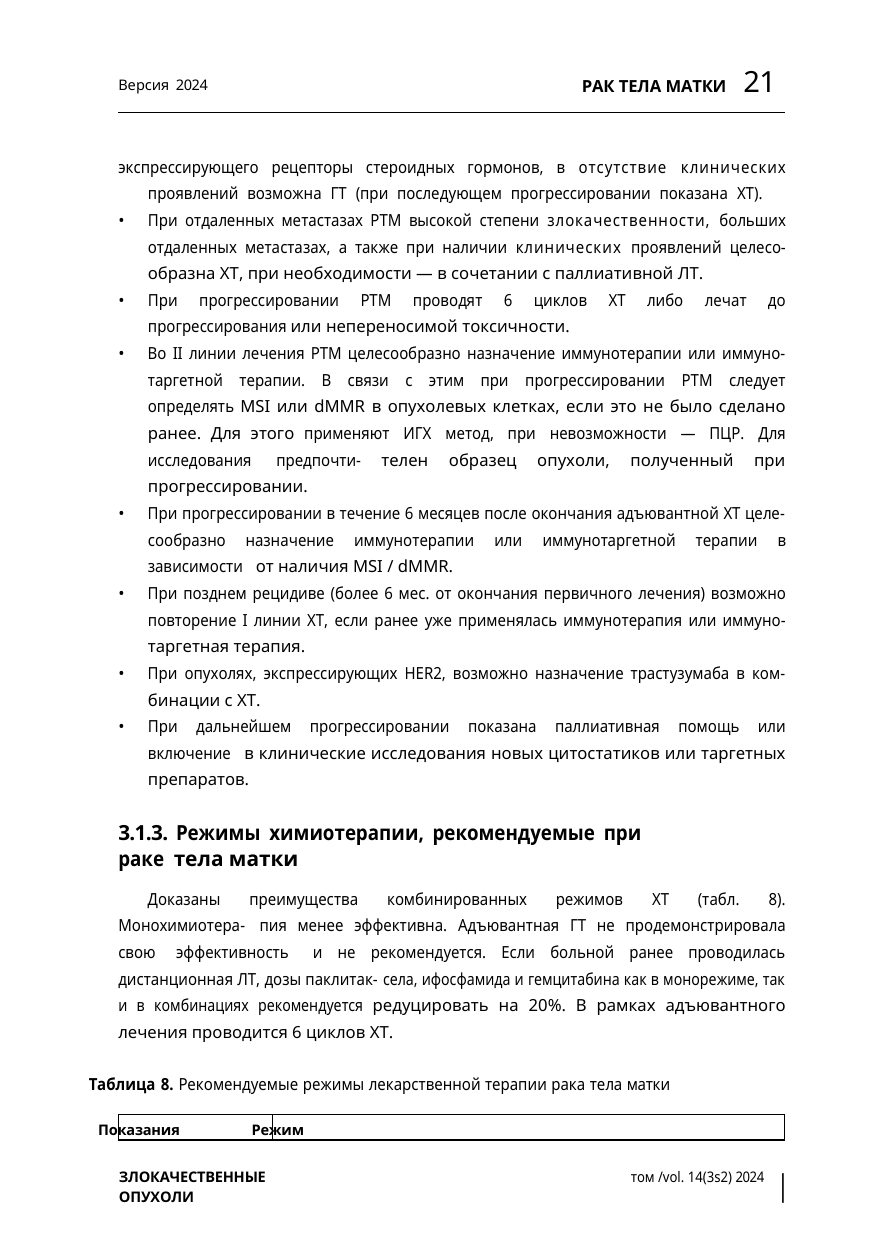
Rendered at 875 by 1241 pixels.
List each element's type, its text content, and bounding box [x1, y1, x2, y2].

subtitle Режимы химиотерапии, рекомендуемые при раке тела матки [118, 819, 679, 873]
text Доказаны преимущества комбинированных режимов ХТ (табл. 8). Монохимиотера- пия менее эффективна. Адъювантная ГТ не продемонстрировала свою эффективность и не рекомендуется. Если больной ранее проводилась дистанционная ЛТ, дозы паклитак- села, ифосфамида и гемцитабина как в монорежиме, так и в комбинациях рекомендуется редуцировать на 20%. В рамках адъювантного лечения проводится 6 циклов ХТ. [118, 887, 786, 1043]
text экспрессирующего рецепторы стероидных гормонов, в отсутствие клинических проявлений возможна ГТ (при последующем прогрессировании показана ХТ). [118, 155, 786, 205]
list При позднем рецидиве (более 6 мес. от окончания первичного лечения) возможно повторение I линии ХТ, если ранее уже применялась иммунотерапия или иммуно- таргетная терапия. [118, 582, 787, 657]
text Таблица 8. Рекомендуемые режимы лекарственной терапии рака тела матки [88, 1072, 800, 1095]
table_header Режим [273, 1115, 784, 1139]
list При отдаленных метастазах РТМ высокой степени злокачественности, больших отдаленных метастазах, а также при наличии клинических проявлений целесо- образна ХТ, при необходимости — в сочетании с паллиативной ЛТ. [118, 209, 786, 284]
list Во II линии лечения РТМ целесообразно назначение иммунотерапии или иммуно- таргетной терапии. В связи с этим при прогрессировании РТМ следует определять MSI или dMMR в опухолевых клетках, если это не было сделано ранее. Для этого применяют ИГХ метод, при невозможности — ПЦР. Для исследования предпочти- телен образец опухоли, полученный при прогрессировании. [118, 342, 786, 497]
list При дальнейшем прогрессировании показана паллиативная помощь или включение в клинические исследования новых цитостатиков или таргетных препаратов. [118, 715, 786, 791]
list При прогрессировании в течение 6 месяцев после окончания адъювантной ХТ целе- сообразно назначение иммунотерапии или иммунотаргетной терапии в зависимости от наличия MSI / dMMR. [118, 502, 786, 577]
table_header Показания [119, 1115, 272, 1139]
list При прогрессировании РТМ проводят 6 циклов ХТ либо лечат до прогрессирования или непереносимой токсичности. [118, 288, 786, 338]
list При опухолях, экспрессирующих HER2, возможно назначение трастузумаба в ком- бинации с ХТ. [118, 662, 786, 711]
